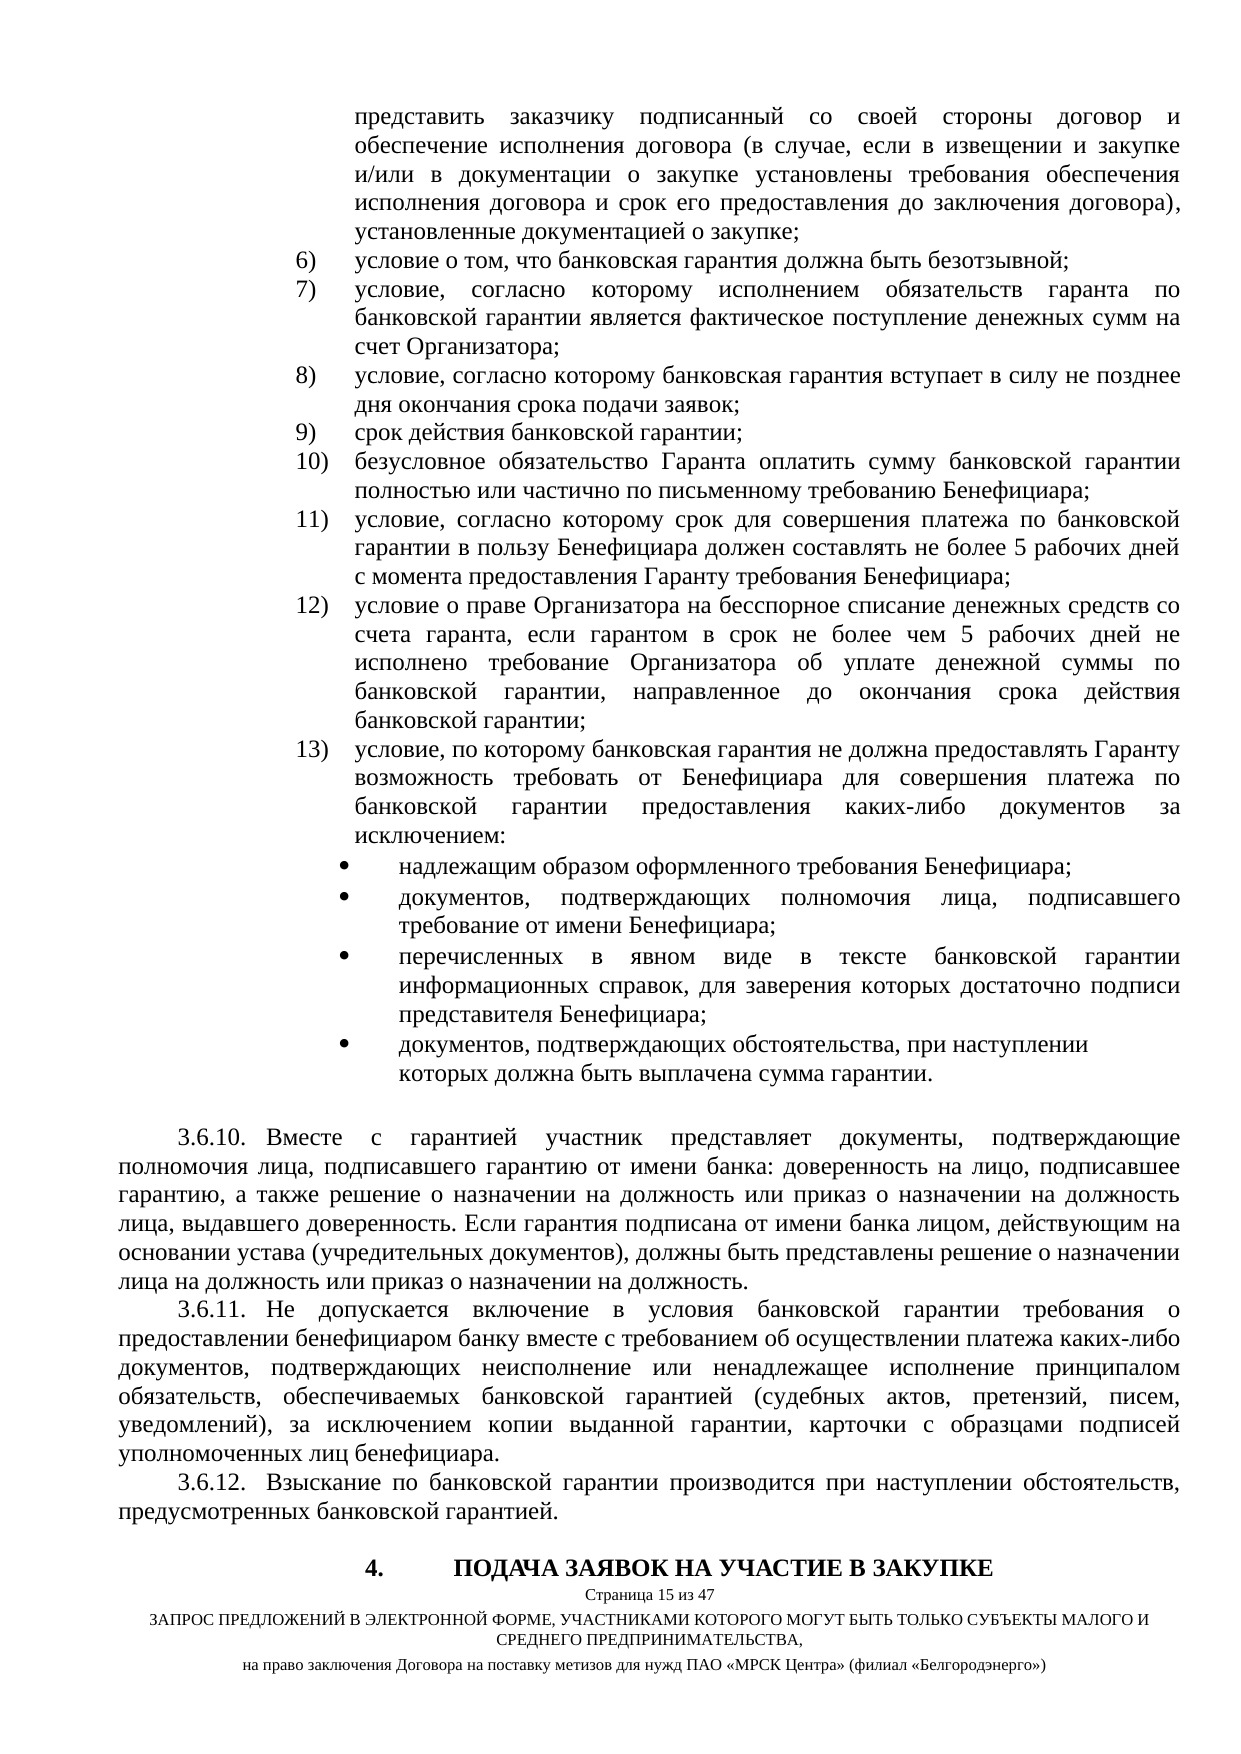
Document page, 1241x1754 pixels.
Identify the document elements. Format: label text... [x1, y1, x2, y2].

list документов, подтверждающих полномочия лица, подписавшего требование от имени Бенефициара; [340, 882, 1181, 939]
list условие, по которому банковская гарантия не должна предоставлять Гаранту возможность требовать от Бенефициара для совершения платежа по банковской гарантии предоставления каких-либо документов за исключением: [295, 734, 1181, 849]
list перечисленных в явном виде в тексте банковской гарантии информационных справок, для заверения которых достаточно подписи представителя Бенефициара; [340, 941, 1181, 1027]
list условие о том, что банковская гарантия должна быть безотзывной; [295, 245, 1181, 274]
list безусловное обязательство Гаранта оплатить сумму банковской гарантии полностью или частично по письменному требованию Бенефициара; [295, 446, 1181, 504]
list документов, подтверждающих обстоятельства, при наступлении которых должна быть выплачена сумма гарантии. [340, 1029, 1181, 1087]
list условие, согласно которому банковская гарантия вступает в силу не позднее дня окончания срока подачи заявок; [295, 360, 1181, 417]
subtitle Не допускается включение в условия банковской гарантии требования о предоставлении бенефициаром банку вместе с требованием об осуществлении платежа каких-либо документов, подтверждающих неисполнение или ненадлежащее исполнение принципалом обязательств, обеспечиваемых банковской гарантией (судебных актов, претензий, писем, уведомлений), за исключением копии выданной гарантии, карточки с образцами подписей уполномоченных лиц бенефициара. [118, 1294, 1181, 1467]
subtitle ПОДАЧА ЗАЯВОК НА УЧАСТИЕ В ЗАКУПКЕ [118, 1553, 1181, 1582]
list условие о праве Организатора на бесспорное списание денежных средств со счета гаранта, если гарантом в срок не более чем 5 рабочих дней не исполнено требование Организатора об уплате денежной суммы по банковской гарантии, направленное до окончания срока действия банковской гарантии; [295, 590, 1181, 734]
subtitle Взыскание по банковской гарантии производится при наступлении обстоятельств, предусмотренных банковской гарантией. [118, 1467, 1181, 1524]
list условие, согласно которому исполнением обязательств гаранта по банковской гарантии является фактическое поступление денежных сумм на счет Организатора; [295, 274, 1181, 360]
list условие, согласно которому срок для совершения платежа по банковской гарантии в пользу Бенефициара должен составлять не более 5 рабочих дней с момента предоставления Гаранту требования Бенефициара; [295, 504, 1181, 590]
list надлежащим образом оформленного требования Бенефициара; [340, 851, 1181, 879]
subtitle Вместе с гарантией участник представляет документы, подтверждающие полномочия лица, подписавшего гарантию от имени банка: доверенность на лицо, подписавшее гарантию, а также решение о назначении на должность или приказ о назначении на должность лица, выдавшего доверенность. Если гарантия подписана от имени банка лицом, действующим на основании устава (учредительных документов), должны быть представлены решение о назначении лица на должность или приказ о назначении на должность. [118, 1122, 1181, 1294]
list срок действия банковской гарантии; [295, 417, 1181, 446]
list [295, 101, 1181, 245]
